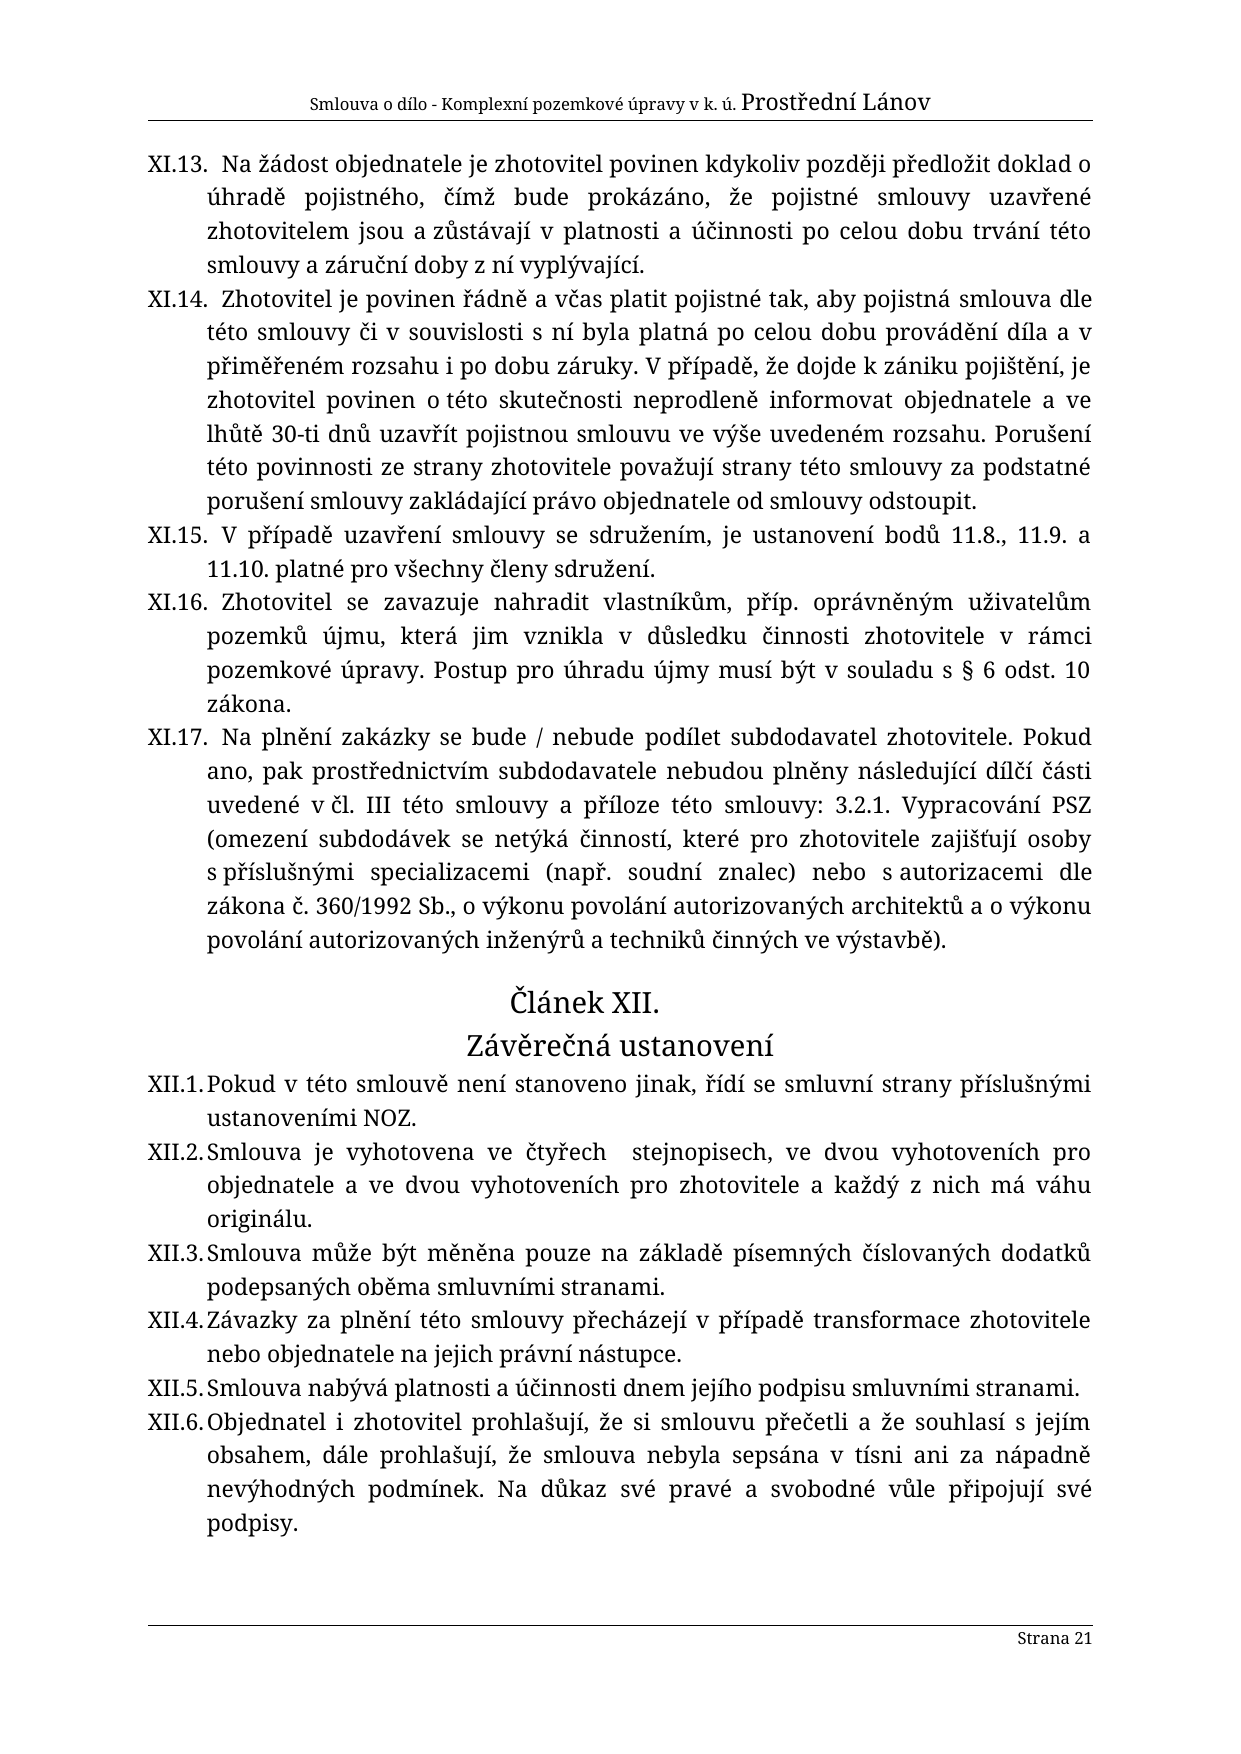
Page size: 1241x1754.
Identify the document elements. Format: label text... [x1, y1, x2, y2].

list Smlouva může být měněna pouze na základě písemných číslovaných dodatků podepsaných oběma smluvními stranami. [148, 1237, 1093, 1302]
subtitle Závěrečná ustanovení [148, 983, 1093, 1065]
list Smlouva je vyhotovena ve čtyřech stejnopisech, ve dvou vyhotoveních pro objednatele a ve dvou vyhotoveních pro zhotovitele a každý z nich má váhu originálu. [148, 1136, 1093, 1234]
list Smlouva nabývá platnosti a účinnosti dnem jejího podpisu smluvními stranami. [148, 1372, 1093, 1403]
list Zhotovitel je povinen řádně a včas platit pojistné tak, aby pojistná smlouva dle této smlouvy či v souvislosti s ní byla platná po celou dobu provádění díla a v přiměřeném rozsahu i po dobu záruky. V případě, že dojde k zániku pojištění, je zhotovitel povinen o této skutečnosti neprodleně informovat objednatele a ve lhůtě 30-ti dnů uzavřít pojistnou smlouvu ve výše uvedeném rozsahu. Porušení této povinnosti ze strany zhotovitele považují strany této smlouvy za podstatné porušení smlouvy zakládající právo objednatele od smlouvy odstoupit. [148, 283, 1093, 516]
list Na žádost objednatele je zhotovitel povinen kdykoliv později předložit doklad o úhradě pojistného, čímž bude prokázáno, že pojistné smlouvy uzavřené zhotovitelem jsou a zůstávají v platnosti a účinnosti po celou dobu trvání této smlouvy a záruční doby z ní vyplývající. [148, 148, 1093, 280]
list Pokud v této smlouvě není stanoveno jinak, řídí se smluvní strany příslušnými ustanoveními NOZ. [148, 1068, 1093, 1133]
list Objednatel i zhotovitel prohlašují, že si smlouvu přečetli a že souhlasí s jejím obsahem, dále prohlašují, že smlouva nebyla sepsána v tísni ani za nápadně nevýhodných podmínek. Na důkaz své pravé a svobodné vůle připojují své podpisy. [148, 1406, 1093, 1538]
list V případě uzavření smlouvy se sdružením, je ustanovení bodů 11.8., 11.9. a 11.10. platné pro všechny členy sdružení. [148, 519, 1093, 584]
list Závazky za plnění této smlouvy přecházejí v případě transformace zhotovitele nebo objednatele na jejich právní nástupce. [148, 1304, 1093, 1369]
list Zhotovitel se zavazuje nahradit vlastníkům, příp. oprávněným uživatelům pozemků újmu, která jim vznikla v důsledku činnosti zhotovitele v rámci pozemkové úpravy. Postup pro úhradu újmy musí být v souladu s § 6 odst. 10 zákona. [148, 586, 1093, 719]
list Na plnění zakázky se bude / nebude podílet subdodavatel zhotovitele. Pokud ano, pak prostřednictvím subdodavatele nebudou plněny následující dílčí části uvedené v čl. III této smlouvy a příloze této smlouvy: 3.2.1. Vypracování PSZ (omezení subdodávek se netýká činností, které pro zhotovitele zajišťují osoby s příslušnými specializacemi (např. soudní znalec) nebo s autorizacemi dle zákona č. 360/1992 Sb., o výkonu povolání autorizovaných architektů a o výkonu povolání autorizovaných inženýrů a techniků činných ve výstavbě). [148, 721, 1093, 955]
